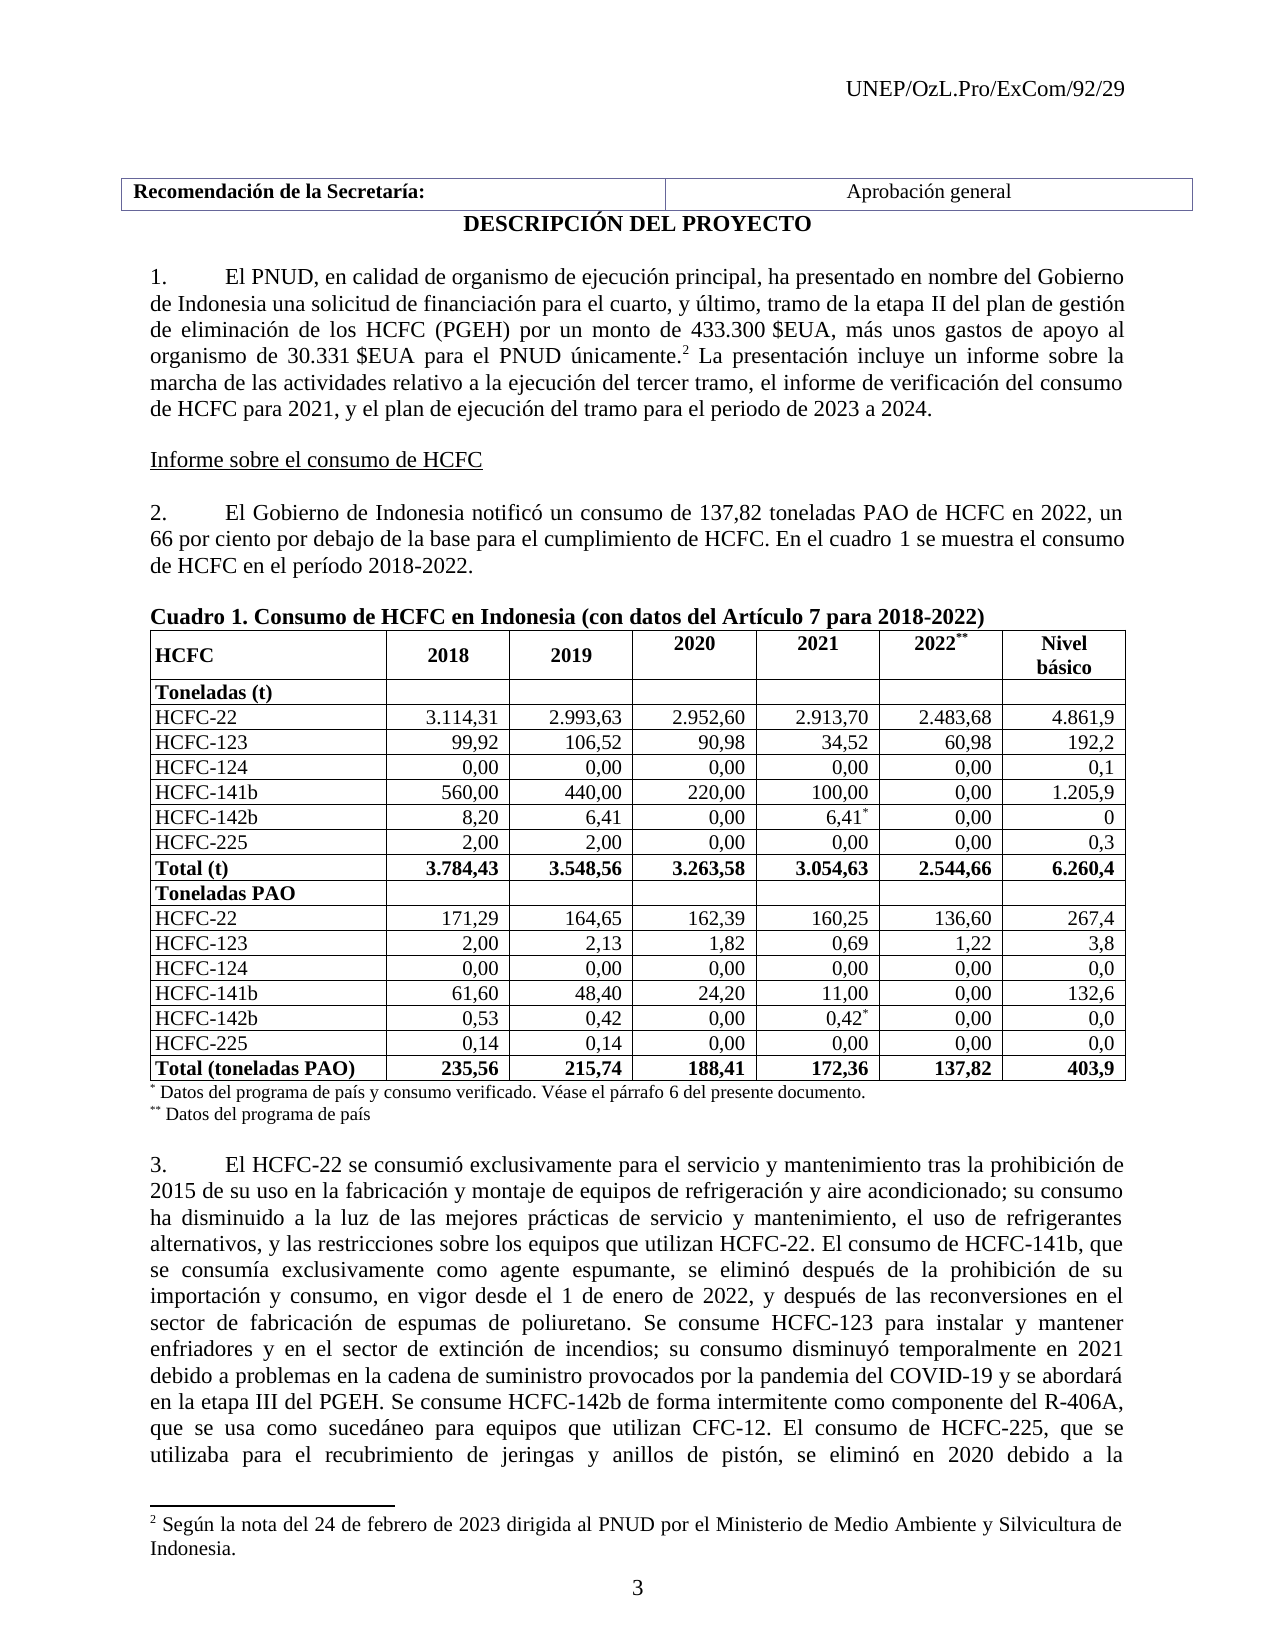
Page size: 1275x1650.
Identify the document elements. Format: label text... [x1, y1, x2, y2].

table_cell 0,42* [757, 1006, 879, 1030]
table_header Aprobación general [666, 179, 1192, 209]
table_cell 0,00 [633, 805, 756, 829]
table_header Nivel básico [1003, 631, 1125, 679]
table_cell [757, 680, 879, 704]
table_cell 2.483,68 [880, 705, 1002, 729]
table_cell 2.544,66 [880, 855, 1002, 879]
table_cell 3.054,63 [757, 855, 879, 879]
table_cell 2,00 [510, 830, 632, 854]
table_cell [880, 680, 1002, 704]
table_cell 0,00 [387, 956, 509, 980]
table_cell 0,00 [880, 830, 1002, 854]
table_cell 8,20 [387, 805, 509, 829]
table_cell [757, 881, 879, 904]
table_cell 99,92 [387, 730, 509, 754]
table_cell 48,40 [510, 981, 632, 1005]
table_cell 136,60 [880, 906, 1002, 930]
table_cell 137,82 [880, 1056, 1002, 1080]
table_cell HCFC-142b [151, 1006, 386, 1030]
table_cell 235,56 [387, 1056, 509, 1080]
table_cell 0,00 [510, 956, 632, 980]
text Informe sobre el consumo de HCFC [150, 446, 1125, 473]
table_cell 0,00 [880, 956, 1002, 980]
table_cell HCFC-123 [151, 931, 386, 955]
table_cell 160,25 [757, 906, 879, 930]
table_header HCFC [151, 631, 386, 679]
table_cell 220,00 [633, 780, 756, 804]
table_header 2018 [387, 631, 509, 679]
table_cell 2,13 [510, 931, 632, 955]
table_cell 132,6 [1003, 981, 1125, 1005]
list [150, 1151, 1125, 1467]
table_cell 403,9 [1003, 1056, 1125, 1080]
table_cell 0,00 [757, 830, 879, 854]
table_cell 0,00 [633, 830, 756, 854]
table_cell 6,41* [757, 805, 879, 829]
table_cell HCFC-225 [151, 1031, 386, 1055]
table_cell 3.784,43 [387, 855, 509, 879]
table_cell [387, 680, 509, 704]
table_cell 0,0 [1003, 1006, 1125, 1030]
table_cell Total (toneladas PAO) [151, 1056, 386, 1080]
table_cell 0,00 [633, 956, 756, 980]
table_cell 0,0 [1003, 1031, 1125, 1055]
table_cell 1,82 [633, 931, 756, 955]
table_cell 6,41 [510, 805, 632, 829]
text ** Datos del programa de país [150, 1103, 1125, 1124]
table_cell 1,22 [880, 931, 1002, 955]
table_header 2020 [633, 631, 756, 679]
table_cell 0,42 [510, 1006, 632, 1030]
table_cell 162,39 [633, 906, 756, 930]
table_cell 0,00 [880, 1006, 1002, 1030]
table_cell 0,00 [387, 755, 509, 779]
table_cell HCFC-124 [151, 755, 386, 779]
table_cell 0,69 [757, 931, 879, 955]
table_cell 0,00 [880, 1031, 1002, 1055]
table_cell [1003, 680, 1125, 704]
table_header 2019 [510, 631, 632, 679]
table_cell 0,00 [633, 755, 756, 779]
table_cell 0,00 [757, 956, 879, 980]
table_cell 106,52 [510, 730, 632, 754]
table_header Recomendación de la Secretaría: [122, 179, 665, 209]
table_cell 3.548,56 [510, 855, 632, 879]
table_cell 100,00 [757, 780, 879, 804]
table_cell 192,2 [1003, 730, 1125, 754]
table_cell 0,00 [880, 755, 1002, 779]
table_cell 560,00 [387, 780, 509, 804]
table_cell 4.861,9 [1003, 705, 1125, 729]
table_cell 11,00 [757, 981, 879, 1005]
table_cell 0,14 [510, 1031, 632, 1055]
table_cell 34,52 [757, 730, 879, 754]
table_cell 0,00 [880, 780, 1002, 804]
subtitle El PNUD, en calidad de organismo de ejecución principal, ha presentado en nombre del Gobierno de Indonesia una solicitud de financiación para el cuarto, y último, tramo de la etapa II del plan de gestión de eliminación de los HCFC (PGEH) por un monto de 433.300 $EUA, más unos gastos de apoyo al organismo de 30.331 $EUA para el PNUD únicamente. La presentación incluye un informe sobre la marcha de las actividades relativo a la ejecución del tercer tramo, el informe de verificación del consumo de HCFC para 2021, y el plan de ejecución del tramo para el periodo de 2023 a 2024. [150, 263, 1125, 421]
table_cell 60,98 [880, 730, 1002, 754]
table_cell 171,29 [387, 906, 509, 930]
table_cell Total (t) [151, 855, 386, 879]
table_cell HCFC-141b [151, 780, 386, 804]
table_cell 1.205,9 [1003, 780, 1125, 804]
table_cell HCFC-141b [151, 981, 386, 1005]
table_cell 172,36 [757, 1056, 879, 1080]
table_header 2021 [757, 631, 879, 679]
table_cell 0,0 [1003, 956, 1125, 980]
table_cell [880, 881, 1002, 904]
table_cell 0,00 [880, 981, 1002, 1005]
table_cell 0,00 [510, 755, 632, 779]
table_cell 0,53 [387, 1006, 509, 1030]
table_cell 215,74 [510, 1056, 632, 1080]
table_cell 267,4 [1003, 906, 1125, 930]
table_cell HCFC-225 [151, 830, 386, 854]
table_cell 0,00 [633, 1031, 756, 1055]
table_cell 0,00 [757, 1031, 879, 1055]
table_cell 2.913,70 [757, 705, 879, 729]
table_cell 0,1 [1003, 755, 1125, 779]
table_cell HCFC-124 [151, 956, 386, 980]
subtitle El Gobierno de Indonesia notificó un consumo de 137,82 toneladas PAO de HCFC en 2022, un 66 por ciento por debajo de la base para el cumplimiento de HCFC. En el cuadro 1 se muestra el consumo de HCFC en el período 2018-2022. [150, 499, 1125, 578]
table_cell 0,00 [880, 805, 1002, 829]
table_cell HCFC-22 [151, 906, 386, 930]
table_cell 3,8 [1003, 931, 1125, 955]
table_cell 2.993,63 [510, 705, 632, 729]
text DESCRIPCIÓN DEL PROYECTO [150, 211, 1125, 237]
table_cell HCFC-22 [151, 705, 386, 729]
table_cell 0 [1003, 805, 1125, 829]
table_cell Toneladas (t) [151, 680, 386, 704]
text Cuadro 1. Consumo de HCFC en Indonesia (con datos del Artículo 7 para 2018-2022) [150, 603, 1125, 629]
table_cell 0,14 [387, 1031, 509, 1055]
table_cell 0,00 [633, 1006, 756, 1030]
table_header 2022** [880, 631, 1002, 679]
table_cell 2.952,60 [633, 705, 756, 729]
table_cell 3.114,31 [387, 705, 509, 729]
table_cell 2,00 [387, 830, 509, 854]
table_cell 61,60 [387, 981, 509, 1005]
table_cell 6.260,4 [1003, 855, 1125, 879]
table_cell 440,00 [510, 780, 632, 804]
table_cell 24,20 [633, 981, 756, 1005]
table_cell [1003, 881, 1125, 904]
table_cell 0,00 [757, 755, 879, 779]
text * Datos del programa de país y consumo verificado. Véase el párrafo 6 del presente documento. [150, 1081, 1125, 1103]
table_cell 90,98 [633, 730, 756, 754]
table_cell HCFC-123 [151, 730, 386, 754]
table_cell 188,41 [633, 1056, 756, 1080]
table_cell 2,00 [387, 931, 509, 955]
table_cell [387, 881, 509, 904]
table_cell 0,3 [1003, 830, 1125, 854]
table_cell [633, 680, 756, 704]
table_cell 164,65 [510, 906, 632, 930]
table_cell [510, 680, 632, 704]
table_cell Toneladas PAO [151, 881, 386, 904]
table_cell [510, 881, 632, 904]
table_cell HCFC-142b [151, 805, 386, 829]
table_cell [633, 881, 756, 904]
table_cell 3.263,58 [633, 855, 756, 879]
